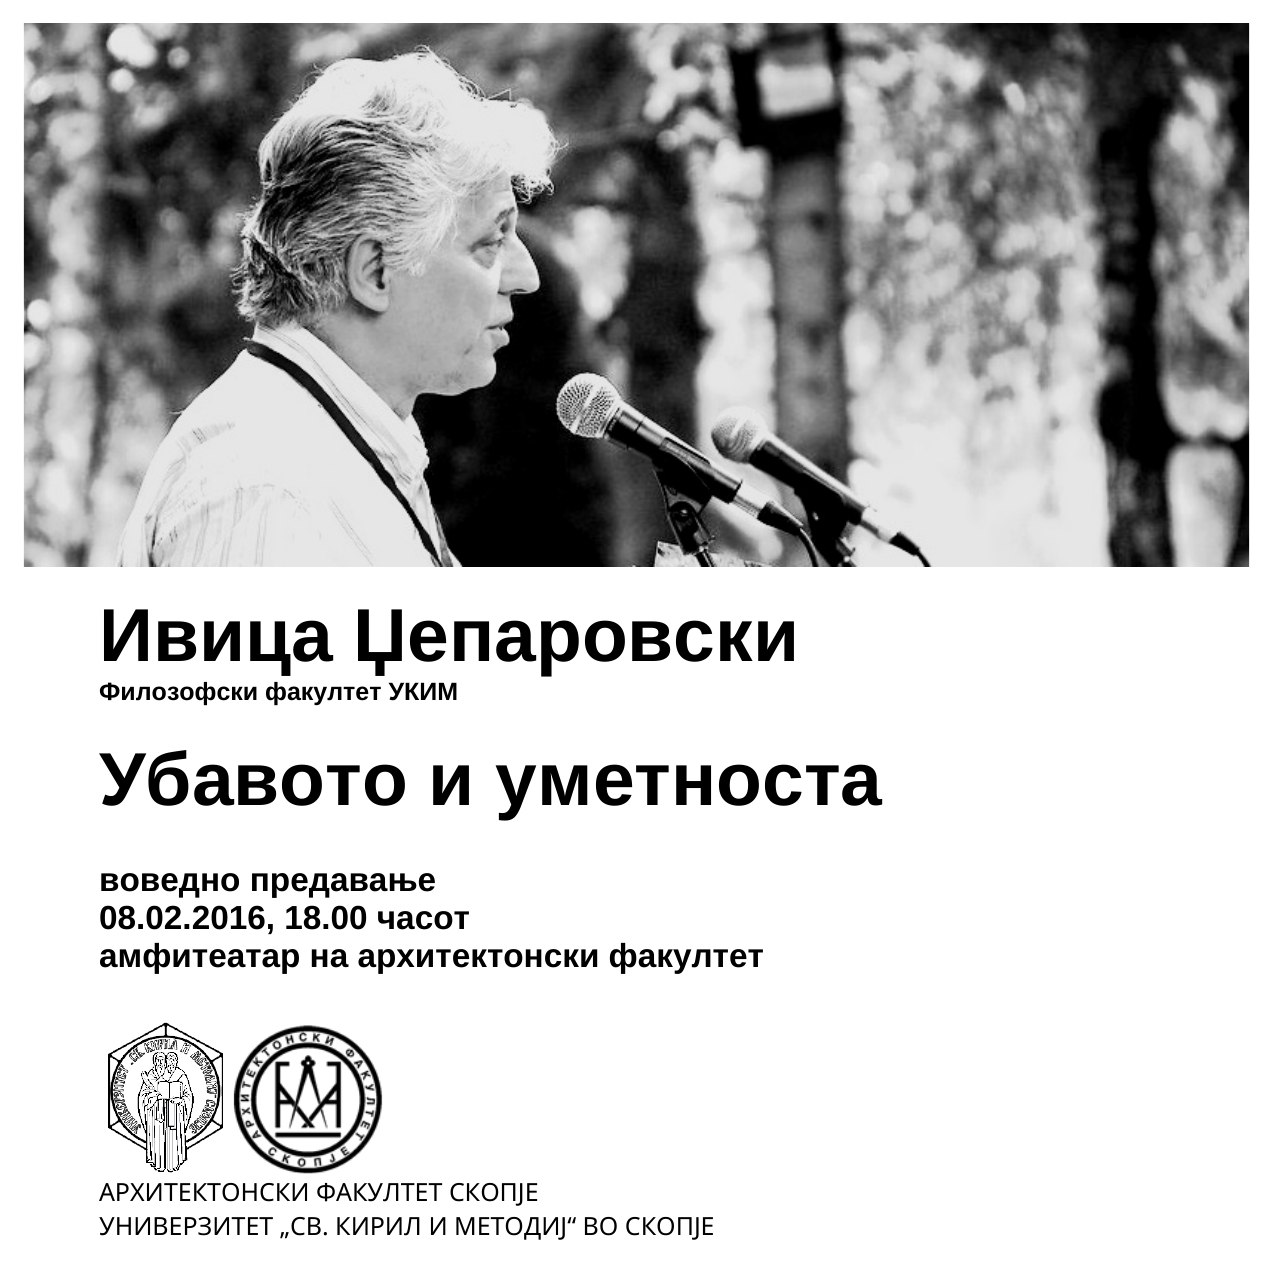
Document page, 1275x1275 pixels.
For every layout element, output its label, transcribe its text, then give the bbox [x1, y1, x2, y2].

text воведно предавање [99, 859, 1256, 898]
text АРХИТЕКТОНСКИ ФАКУЛТЕТ СКОПЈЕ [99, 1174, 1256, 1208]
text Ивица Џепаровски [99, 591, 1256, 677]
picture [23, 23, 1250, 567]
text УНИВЕРЗИТЕТ „СВ. КИРИЛ И МЕТОДИЈ“ ВО СКОПЈЕ [99, 1208, 1256, 1242]
text Убавото и уметноста [99, 735, 1256, 821]
text амфитеатар на архитектонски факултет [99, 936, 1256, 975]
picture [98, 1013, 383, 1175]
text Филозофски факултет УКИМ [99, 677, 1256, 706]
text 08.02.2016, 18.00 часот [99, 898, 1256, 936]
